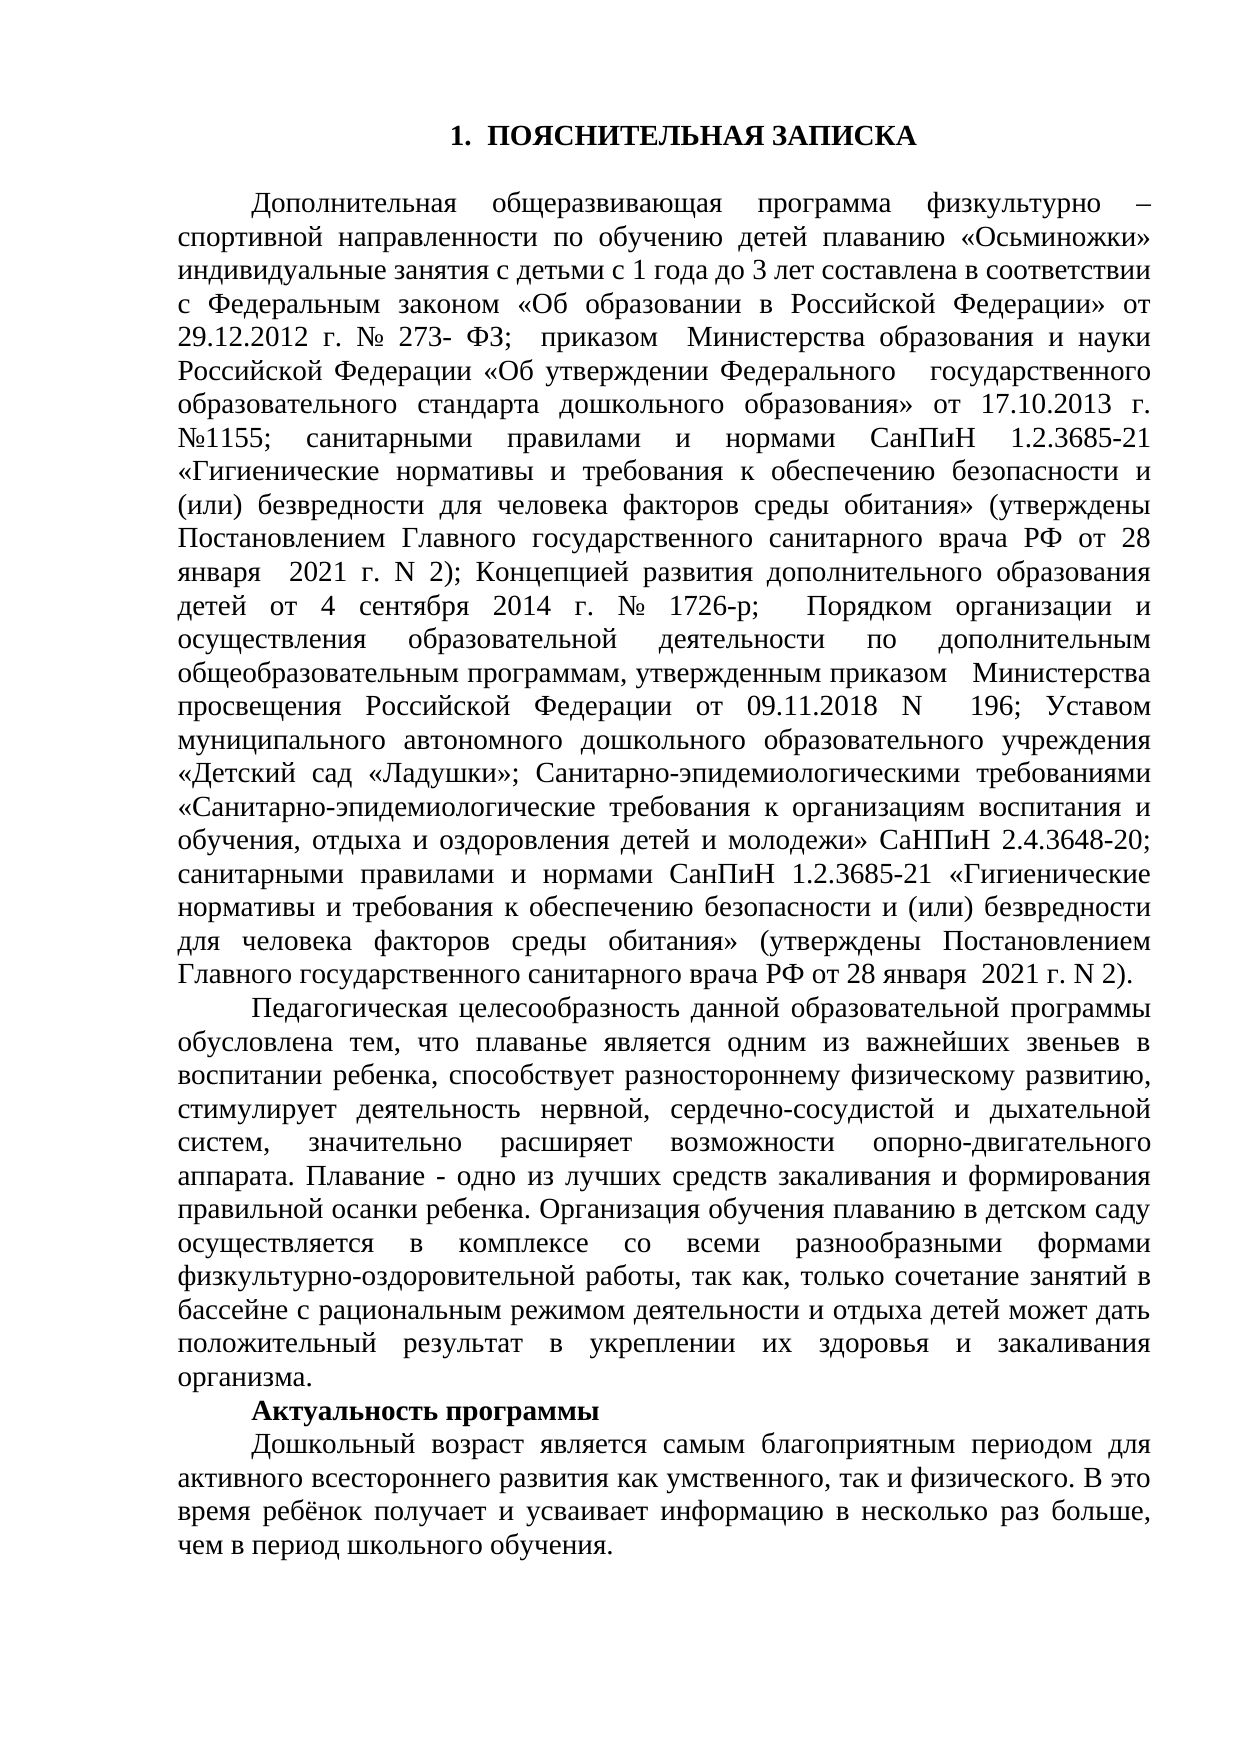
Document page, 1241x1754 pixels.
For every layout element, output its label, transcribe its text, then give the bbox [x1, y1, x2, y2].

list ПОЯСНИТЕЛЬНАЯ ЗАПИСКА [215, 118, 1152, 152]
text Актуальность программы [177, 1393, 1152, 1426]
text Педагогическая целесообразность данной образовательной программы обусловлена тем, что плаванье является одним из важнейших звеньев в воспитании ребенка, способствует разностороннему физическому развитию, стимулирует деятельность нервной, сердечно-сосудистой и дыхательной систем, значительно расширяет возможности опорно-двигательного аппарата. Плавание - одно из лучших средств закаливания и формирования правильной осанки ребенка. Организация обучения плаванию в детском саду осуществляется в комплексе со всеми разнообразными формами физкультурно-оздоровительной работы, так как, только сочетание занятий в бассейне с рациональным режимом деятельности и отдыха детей может дать положительный результат в укреплении их здоровья и закаливания организма. [177, 990, 1152, 1393]
text Дополнительная общеразвивающая программа физкультурно – спортивной направленности по обучению детей плаванию «Осьминожки» индивидуальные занятия с детьми с 1 года до 3 лет составлена в соответствии с Федеральным законом «Об образовании в Российской Федерации» от 29.12.2012 г. № 273- ФЗ; приказом Министерства образования и науки Российской Федерации «Об утверждении Федерального государственного образовательного стандарта дошкольного образования» от 17.10.2013 г. №1155; санитарными правилами и нормами СанПиН 1.2.3685-21 «Гигиенические нормативы и требования к обеспечению безопасности и (или) безвредности для человека факторов среды обитания» (утверждены Постановлением Главного государственного санитарного врача РФ от 28 января 2021 г. N 2); Концепцией развития дополнительного образования детей от 4 сентября 2014 г. № 1726-р; Порядком организации и осуществления образовательной деятельности по дополнительным общеобразовательным программам, утвержденным приказом Министерства просвещения Российской Федерации от 09.11.2018 N 196; Уставом муниципального автономного дошкольного образовательного учреждения «Детский сад «Ладушки»; Санитарно-эпидемиологическими требованиями «Санитарно-эпидемиологические требования к организациям воспитания и обучения, отдыха и оздоровления детей и молодежи» СаНПиН 2.4.3648-20; санитарными правилами и нормами СанПиН 1.2.3685-21 «Гигиенические нормативы и требования к обеспечению безопасности и (или) безвредности для человека факторов среды обитания» (утверждены Постановлением Главного государственного санитарного врача РФ от 28 января 2021 г. N 2). [177, 185, 1152, 990]
text Дошкольный возраст является самым благоприятным периодом для активного всестороннего развития как умственного, так и физического. В это время ребёнок получает и усваивает информацию в несколько раз больше, чем в период школьного обучения. [177, 1426, 1152, 1560]
